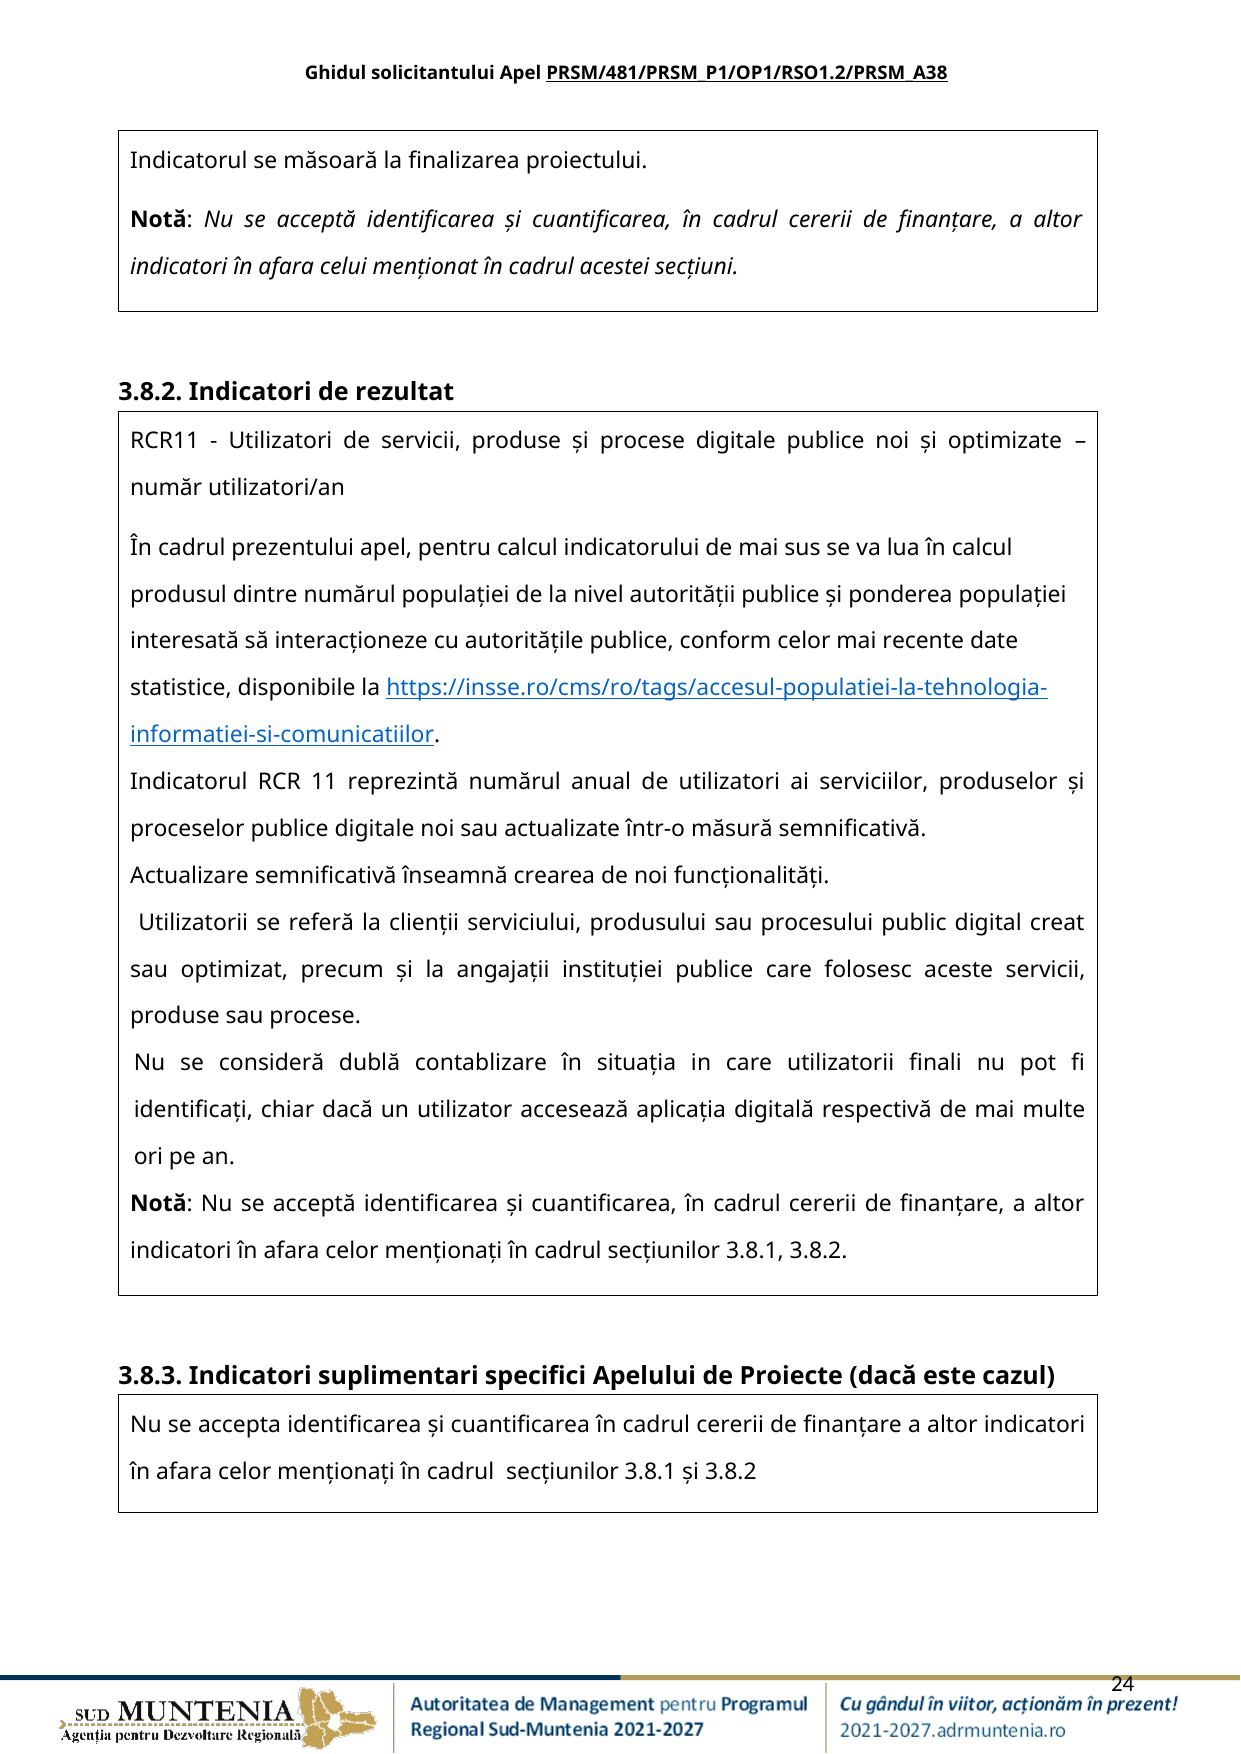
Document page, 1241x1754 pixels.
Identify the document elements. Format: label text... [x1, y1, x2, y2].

table_header Nu se accepta identificarea și cuantificarea în cadrul cererii de finanțare a altor indicatori în afara celor menționați în cadrul secțiunilor 3.8.1 și 3.8.2 [119, 1395, 1097, 1512]
table_header RCR11 - Utilizatori de servicii, produse și procese digitale publice noi și optimizate – număr utilizatori/an În cadrul prezentului apel, pentru calcul indicatorului de mai sus se va lua în calcul produsul dintre numărul populației de la nivel autorității publice și ponderea populației interesată să interacționeze cu autoritățile publice, conform celor mai recente date statistice, disponibile la https://insse.ro/cms/ro/tags/accesul-populatiei-la-tehnologia-informatiei-si-comunicatiilor. Indicatorul RCR 11 reprezintă numărul anual de utilizatori ai serviciilor, produselor și proceselor publice digitale noi sau actualizate într-o măsură semnificativă. Actualizare semnificativă înseamnă crearea de noi funcționalități. Utilizatorii se referă la clienții serviciului, produsului sau procesului public digital creat sau optimizat, precum și la angajații instituției publice care folosesc aceste servicii, produse sau procese. Nu se consideră dublă contablizare în situația in care utilizatorii finali nu pot fi identificați, chiar dacă un utilizator accesează aplicația digitală respectivă de mai multe ori pe an. Notă: Nu se acceptă identificarea și cuantificarea, în cadrul cererii de finanțare, a altor indicatori în afara celor menționați în cadrul secțiunilor 3.8.1, 3.8.2. [119, 412, 1097, 1295]
subtitle 3.8.2. Indicatori de rezultat [118, 374, 1134, 408]
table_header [119, 131, 1097, 311]
subtitle 3.8.3. Indicatori suplimentari specifici Apelului de Proiecte (dacă este cazul) [118, 1358, 1134, 1392]
picture [0, 1675, 1241, 1754]
